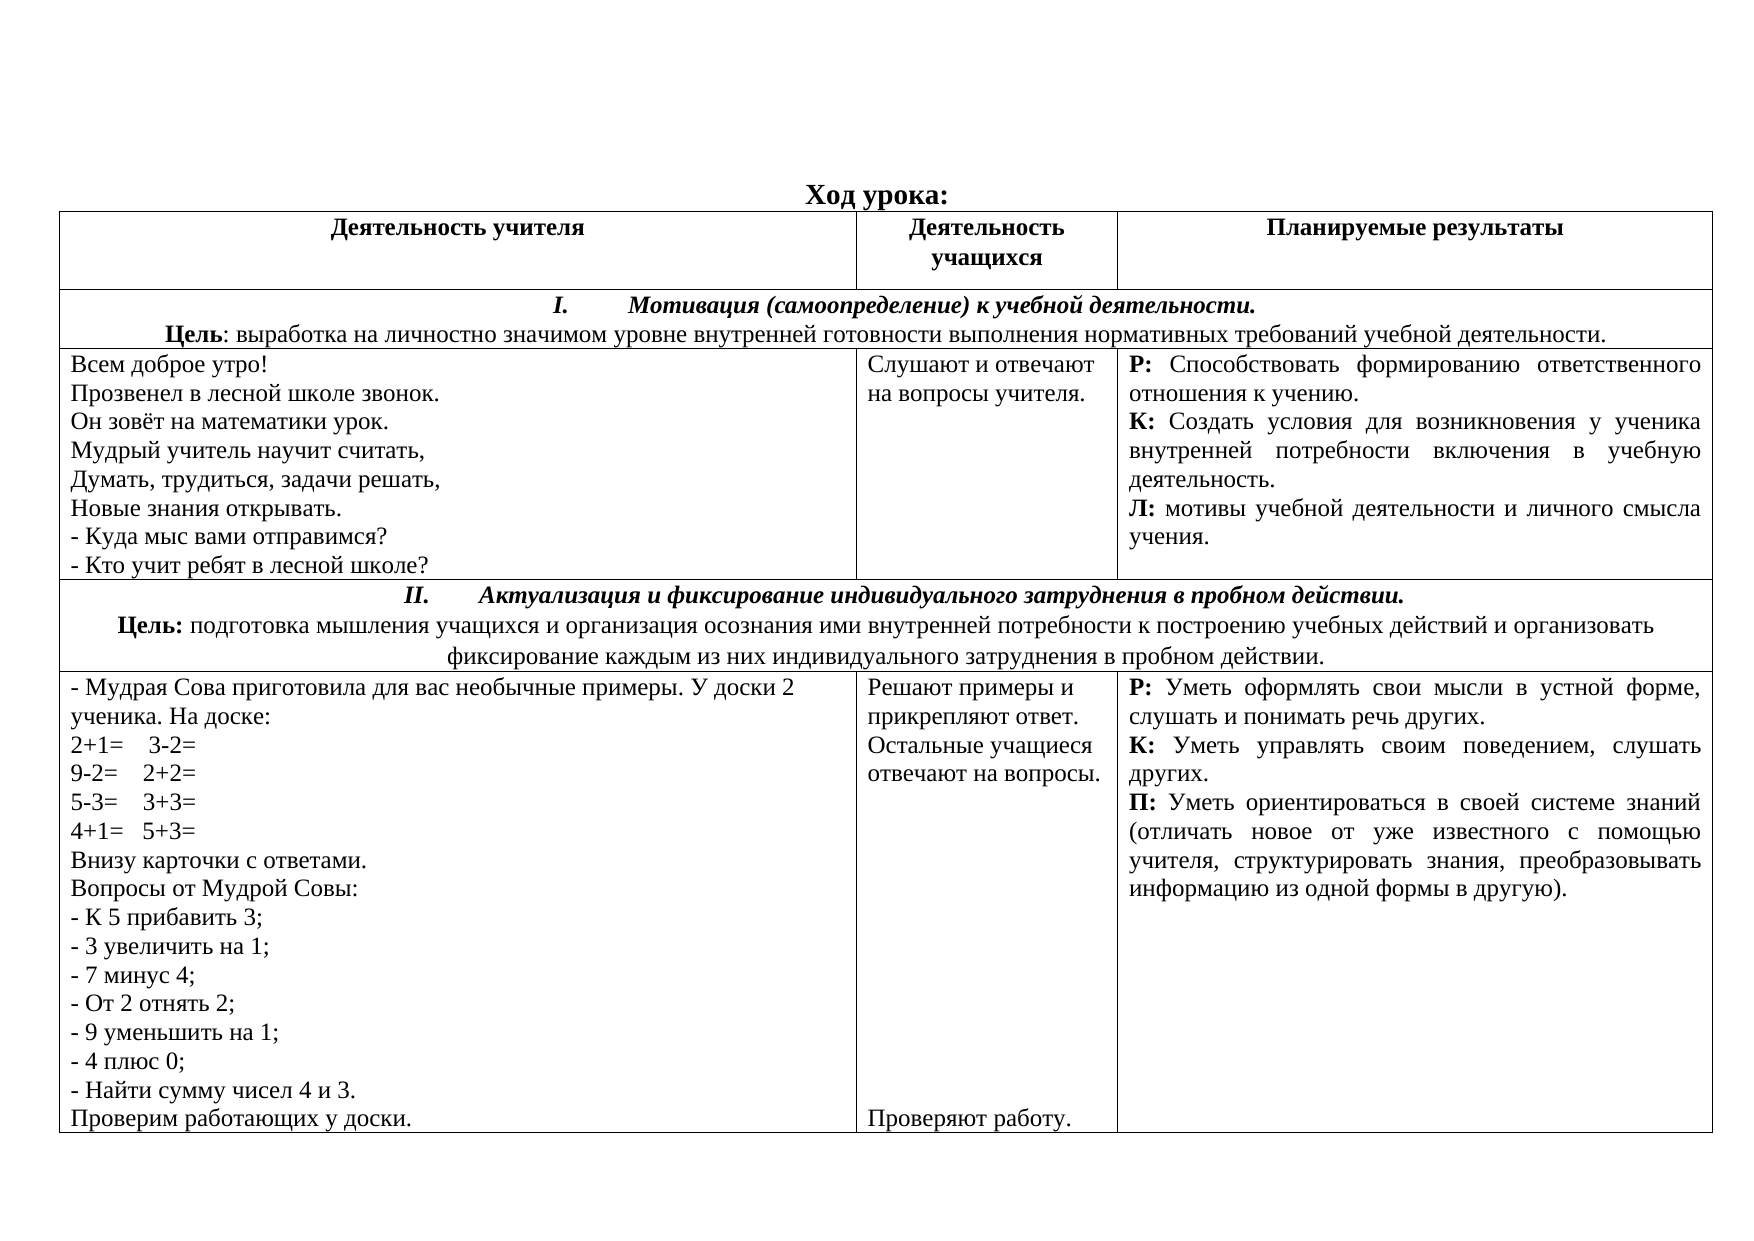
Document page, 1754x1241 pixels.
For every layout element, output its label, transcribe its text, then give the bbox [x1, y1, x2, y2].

table_header Деятельность учителя [60, 212, 856, 289]
table_cell Актуализация и фиксирование индивидуального затруднения в пробном действии. Цель: подготовка мышления учащихся и организация осознания ими внутренней потребности к построению учебных действий и организовать фиксирование каждым из них индивидуального затруднения в пробном действии. [60, 580, 1712, 671]
table_cell Слушают и отвечают на вопросы учителя. [857, 349, 1117, 579]
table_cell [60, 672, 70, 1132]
table_cell Мотивация (самоопределение) к учебной деятельности. Цель: выработка на личностно значимом уровне внутренней готовности выполнения нормативных требований учебной деятельности. [60, 290, 1712, 348]
table_cell Р: Способствовать формированию ответственного отношения к учению. К: Создать условия для возникновения у ученика внутренней потребности включения в учебную деятельность. Л: мотивы учебной деятельности и личного смысла учения. [1118, 349, 1712, 579]
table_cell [1118, 672, 1712, 1132]
table_header Деятельность учащихся [857, 212, 1117, 289]
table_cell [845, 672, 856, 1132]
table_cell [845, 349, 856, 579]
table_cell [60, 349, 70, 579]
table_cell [857, 672, 1117, 1132]
text Ход урока: [118, 177, 1636, 211]
table_header Планируемые результаты [1118, 212, 1712, 289]
